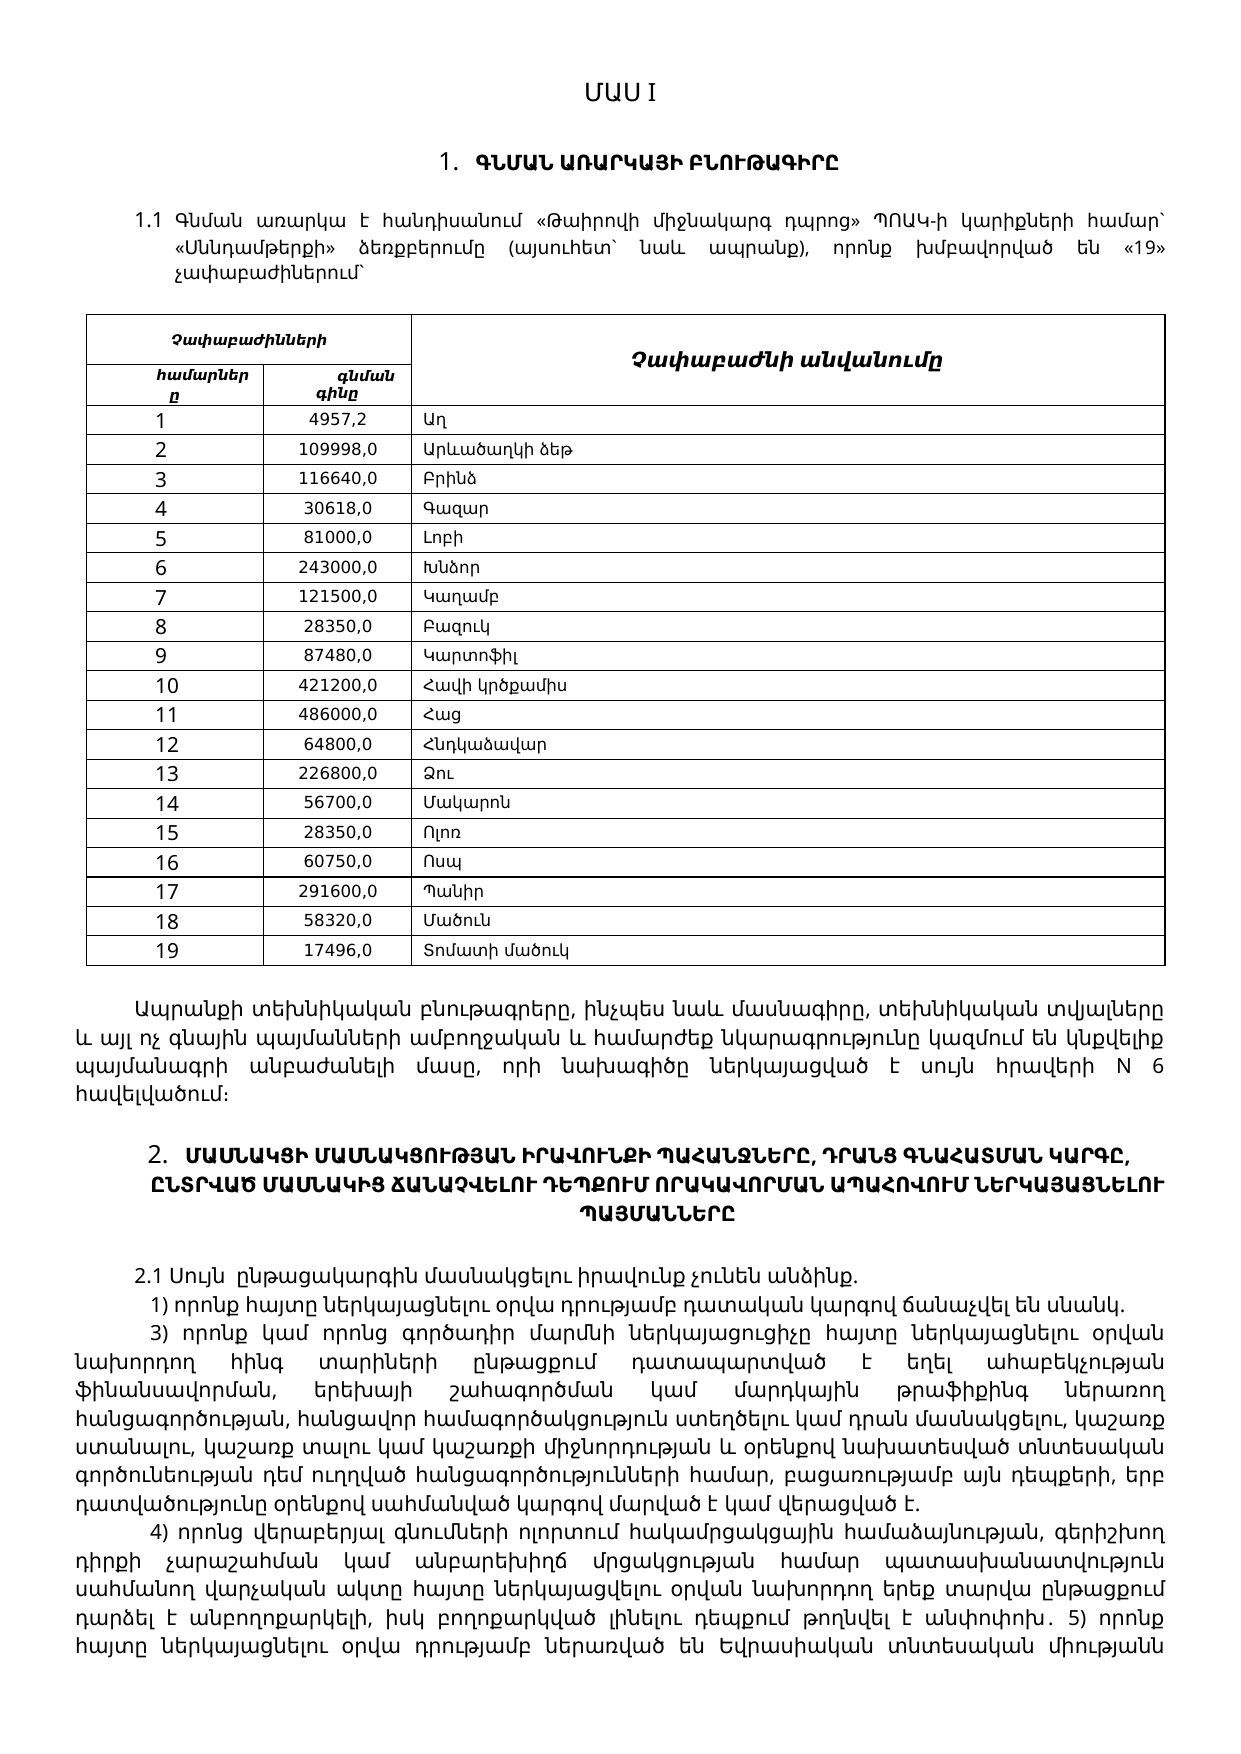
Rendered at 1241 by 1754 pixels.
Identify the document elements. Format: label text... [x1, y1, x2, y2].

table_cell Ձու [412, 760, 1164, 788]
table_cell Մակարոն [412, 789, 1164, 817]
table_cell [87, 701, 263, 729]
table_cell Բազուկ [412, 612, 1164, 641]
list ԳՆՄԱՆ ԱՌԱՐԿԱՅԻ ԲՆՈՒԹԱԳԻՐԸ [112, 143, 1165, 177]
table_cell [87, 406, 263, 434]
table_cell Կարտոֆիլ [412, 642, 1164, 670]
table_cell 291600,0 [264, 878, 411, 906]
table_cell [87, 760, 263, 788]
table_header Չափաբաժինների [87, 315, 411, 364]
table_cell [87, 583, 263, 611]
table_cell 421200,0 [264, 671, 411, 699]
table_cell Տոմատի մածուկ [412, 936, 1164, 965]
table_cell Ոսպ [412, 848, 1164, 876]
table_cell 116640,0 [264, 465, 411, 493]
table_cell 17496,0 [264, 936, 411, 965]
text 3) որոնք կամ որոնց գործադիր մարմնի ներկայացուցիչը հայտը ներկայացնելու օրվան նախորդող հինգ տարիների ընթացքում դատապարտված է եղել ահաբեկչության ֆինանսավորման, երեխայի շահագործման կամ մարդկային թրաֆիքինգ ներառող հանցագործության, հանցավոր համագործակցություն ստեղծելու կամ դրան մասնակցելու, կաշառք ստանալու, կաշառք տալու կամ կաշառքի միջնորդության և օրենքով նախատեսված տնտեսական գործունեության դեմ ուղղված հանցագործությունների համար, բացառությամբ այն դեպքերի, երբ դատվածությունը օրենքով սահմանված կարգով մարված է կամ վերացված է. [75, 1318, 1165, 1517]
table_cell [87, 494, 263, 523]
table_cell 30618,0 [264, 494, 411, 523]
table_cell [87, 907, 263, 935]
table_cell [87, 553, 263, 582]
table_cell 28350,0 [264, 612, 411, 641]
table_cell [87, 671, 263, 699]
table_cell 87480,0 [264, 642, 411, 670]
text 1) որոնք հայտը ներկայացնելու օրվա դրությամբ դատական կարգով ճանաչվել են սնանկ. [75, 1290, 1165, 1318]
table_cell [87, 642, 263, 670]
table_cell Խնձոր [412, 553, 1164, 582]
table_cell [87, 848, 263, 876]
table_cell Պանիր [412, 878, 1164, 906]
table_cell գնման գինը [264, 365, 411, 405]
table_cell [87, 789, 263, 817]
table_cell Մածուն [412, 907, 1164, 935]
subtitle Գնման առարկա է հանդիսանում «Թաիրովի միջնակարգ դպրոց» ՊՈԱԿ-ի կարիքների համար` «Սննդամթերքի» ձեռքբերումը (այսուհետ` նաև ապրանք), որոնք խմբավորված են «19» չափաբաժիներում` [134, 206, 1165, 285]
table_cell Գազար [412, 494, 1164, 523]
table_cell Կաղամբ [412, 583, 1164, 611]
table_cell Արևածաղկի ձեթ [412, 435, 1164, 464]
text ՄԱՍ I [75, 75, 1165, 109]
table_cell 4957,2 [264, 406, 411, 434]
table_cell 56700,0 [264, 789, 411, 817]
table_cell 81000,0 [264, 524, 411, 552]
table_cell 28350,0 [264, 819, 411, 847]
table_cell [87, 465, 263, 493]
table_cell Բրինձ [412, 465, 1164, 493]
table_cell Ոլոռ [412, 819, 1164, 847]
table_cell 243000,0 [264, 553, 411, 582]
table_cell [87, 730, 263, 758]
table_cell 60750,0 [264, 848, 411, 876]
table_cell Հավի կրծքամիս [412, 671, 1164, 699]
table_cell [87, 819, 263, 847]
table_cell Լոբի [412, 524, 1164, 552]
text 2.1 Սույն ընթացակարգին մասնակցելու իրավունք չունեն անձինք. [75, 1261, 1165, 1290]
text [75, 1517, 1165, 1659]
table_cell Աղ [412, 406, 1164, 434]
table_cell [87, 936, 263, 965]
table_cell 486000,0 [264, 701, 411, 729]
table_cell [87, 435, 263, 464]
table_cell 64800,0 [264, 730, 411, 758]
table_cell 58320,0 [264, 907, 411, 935]
table_cell [87, 524, 263, 552]
table_cell 109998,0 [264, 435, 411, 464]
table_cell 121500,0 [264, 583, 411, 611]
table_cell [87, 878, 263, 906]
table_cell Հնդկաձավար [412, 730, 1164, 758]
table_cell Հաց [412, 701, 1164, 729]
list ՄԱՍՆԱԿՑԻ ՄԱՍՆԱԿՑՈՒԹՅԱՆ ԻՐԱՎՈՒՆՔԻ ՊԱՀԱՆՋՆԵՐԸ, ԴՐԱՆՑ ԳՆԱՀԱՏՄԱՆ ԿԱՐԳԸ, ԸՆՏՐՎԱԾ ՄԱՍՆԱԿԻՑ ՃԱՆԱՉՎԵԼՈՒ ԴԵՊՔՈՒՄ ՈՐԱԿԱՎՈՐՄԱՆ ԱՊԱՀՈՎՈՒՄ ՆԵՐԿԱՅԱՑՆԵԼՈՒ ՊԱՅՄԱՆՆԵՐԸ [112, 1136, 1165, 1227]
table_cell համարները [87, 365, 263, 405]
table_header Չափաբաժնի անվանումը [412, 315, 1164, 405]
table_cell 226800,0 [264, 760, 411, 788]
text Ապրանքի տեխնիկական բնութագրերը, ինչպես նաև մասնագիրը, տեխնիկական տվյալները և այլ ոչ գնային պայմանների ամբողջական և համարժեք նկարագրությունը կազմում են կնքվելիք պայմանագրի անբաժանելի մասը, որի նախագիծը ներկայացված է սույն հրավերի N 6 հավելվածում։ [75, 994, 1165, 1108]
table_cell [87, 612, 263, 641]
